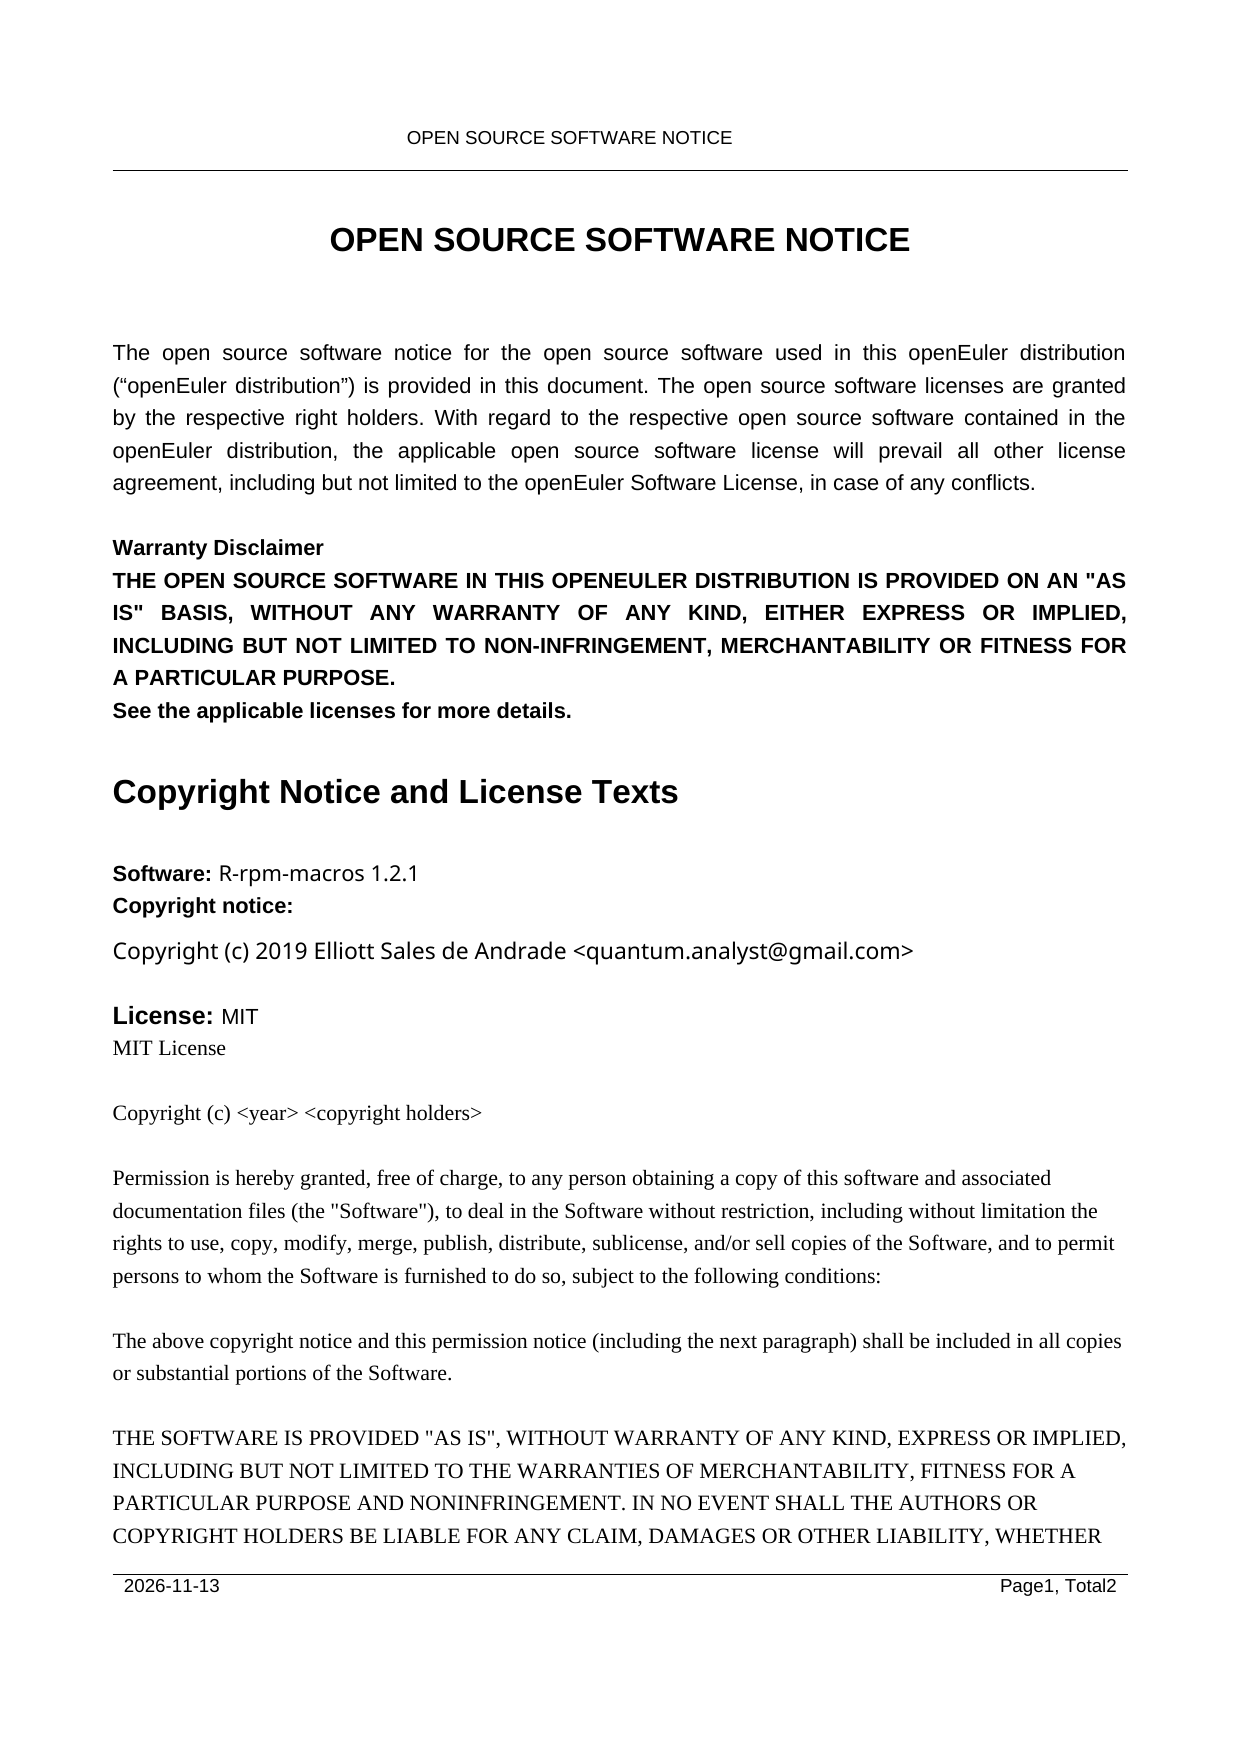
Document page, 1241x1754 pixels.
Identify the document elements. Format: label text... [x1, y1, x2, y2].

text License: MIT [112, 999, 1128, 1031]
text Copyright (c) 2019 Elliott Sales de Andrade <quantum.analyst@gmail.com> [112, 934, 1128, 999]
text The open source software notice for the open source software used in this openEuler distribution (“openEuler distribution”) is provided in this document. The open source software licenses are granted by the respective right holders. With regard to the respective open source software contained in the openEuler distribution, the applicable open source software license will prevail all other license agreement, including but not limited to the openEuler Software License, in case of any conflicts. [112, 336, 1128, 499]
text OPEN SOURCE SOFTWARE NOTICE [112, 206, 1128, 271]
title Software: R-rpm-macros 1.2.1 [112, 856, 1128, 889]
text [112, 1031, 1128, 1551]
text THE OPEN SOURCE SOFTWARE IN THIS OPENEULER DISTRIBUTION IS PROVIDED ON AN "AS IS" BASIS, WITHOUT ANY WARRANTY OF ANY KIND, EITHER EXPRESS OR IMPLIED, INCLUDING BUT NOT LIMITED TO NON-INFRINGEMENT, MERCHANTABILITY OR FITNESS FOR A PARTICULAR PURPOSE. See the applicable licenses for more details. [112, 564, 1128, 726]
text Warranty Disclaimer [112, 531, 1128, 564]
text Copyright Notice and License Texts [112, 759, 1128, 824]
text Copyright notice: [112, 889, 1128, 921]
